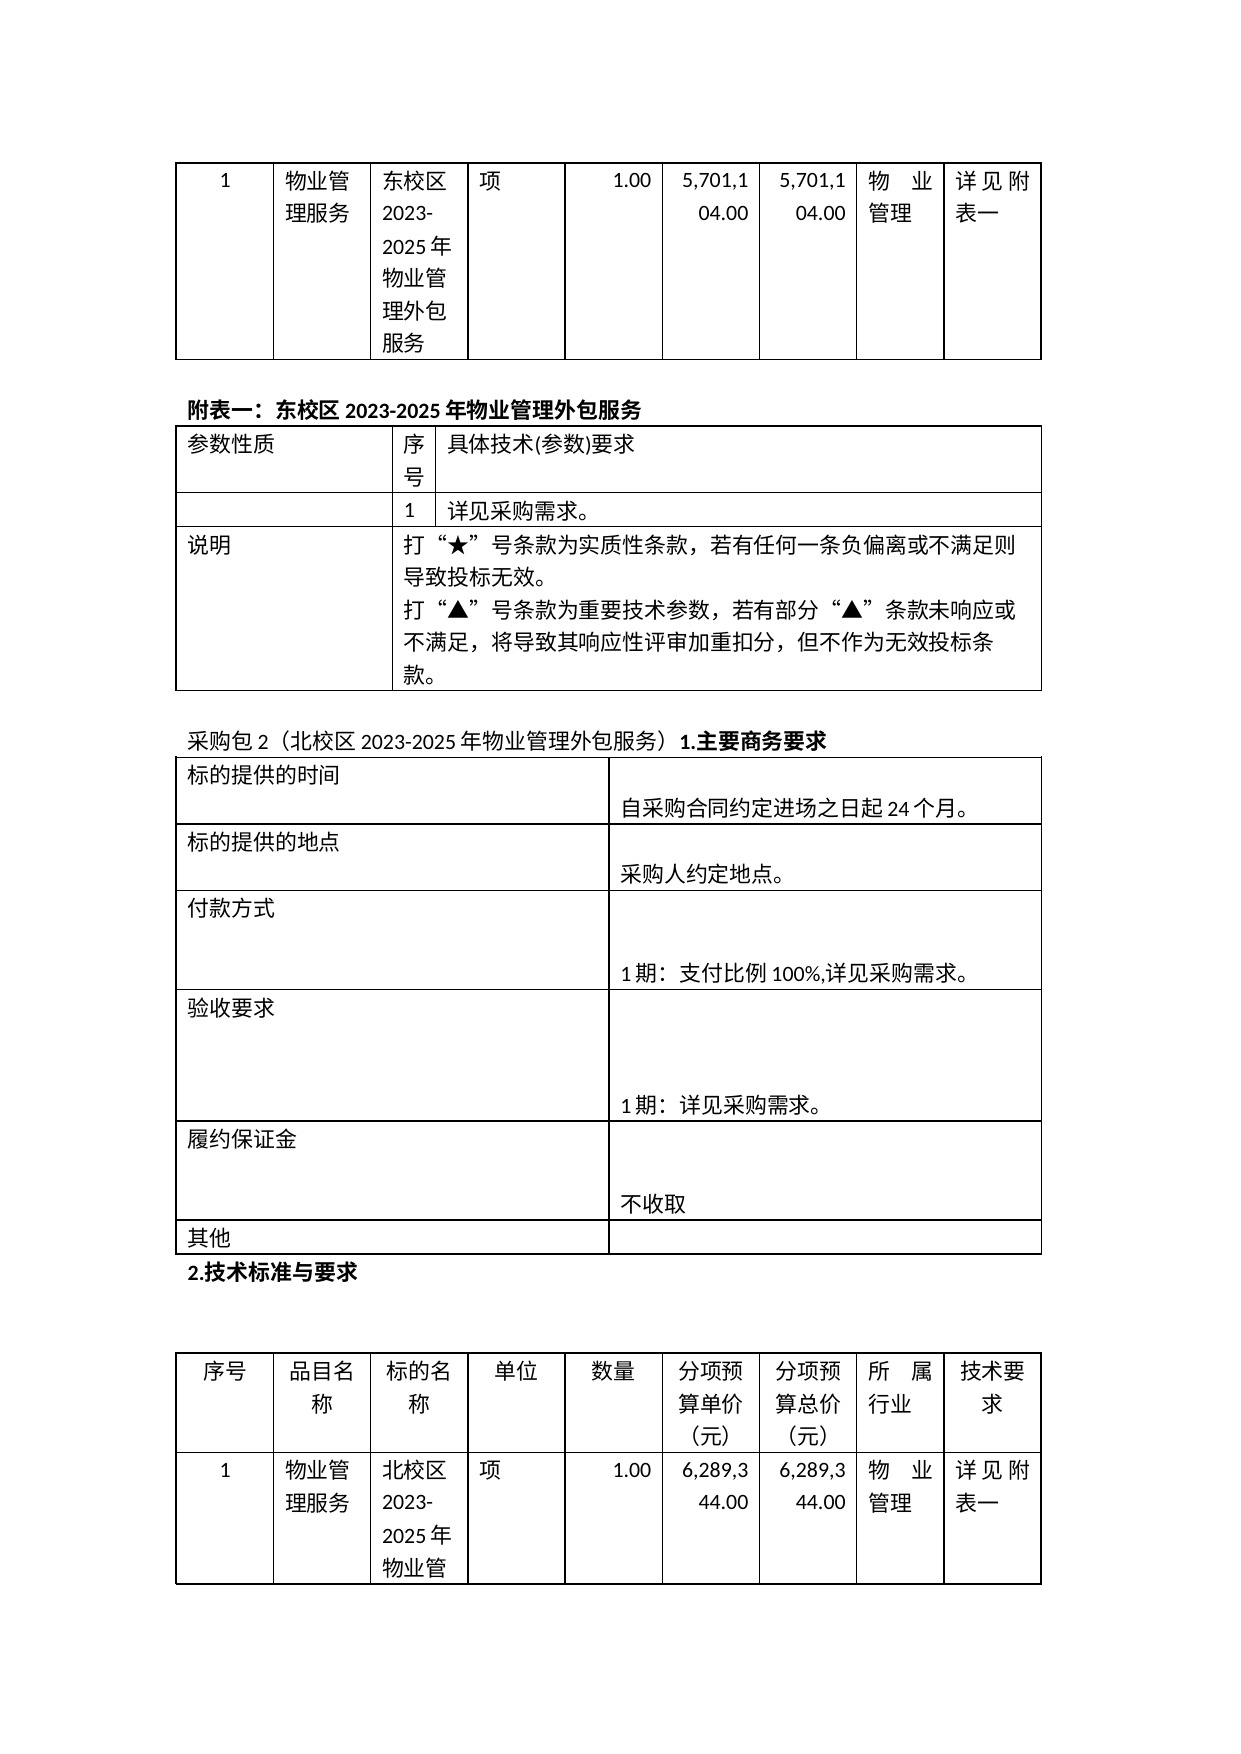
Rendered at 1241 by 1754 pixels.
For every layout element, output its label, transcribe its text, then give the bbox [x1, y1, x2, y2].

table_cell 1期：支付比例100%,详见采购需求。 [610, 891, 1041, 988]
table_cell 1 [177, 1453, 273, 1583]
table_header 技术要求 [945, 1354, 1040, 1451]
table_header 序号 [177, 1354, 273, 1451]
table_header 分项预算单价（元） [663, 1354, 759, 1451]
table_cell 1.00 [566, 1453, 662, 1583]
table_cell 6,289,344.00 [663, 1453, 759, 1583]
table_header 序号 [393, 427, 435, 492]
table_cell 5,701,104.00 [663, 164, 759, 358]
table_cell 说明 [177, 527, 392, 690]
table_cell 项 [469, 1453, 564, 1583]
table_cell 其他 [177, 1221, 608, 1253]
table_cell 采购人约定地点。 [610, 825, 1041, 889]
table_header 参数性质 [177, 427, 392, 492]
text 2.技术标准与要求 [187, 1255, 1053, 1287]
table_cell 标的提供的地点 [177, 825, 608, 889]
table_cell 1 [177, 164, 273, 358]
table_header 自采购合同约定进场之日起24个月。 [610, 758, 1041, 823]
table_cell 5,701,104.00 [760, 164, 856, 358]
table_header 标的提供的时间 [177, 758, 608, 823]
table_cell 不收取 [610, 1122, 1041, 1219]
table_header 分项预算总价（元） [760, 1354, 856, 1451]
table_cell 详见采购需求。 [436, 493, 1041, 526]
table_cell 项 [469, 164, 564, 358]
table_cell 物业管理 [857, 1453, 943, 1583]
table_cell 详见附表一 [945, 164, 1040, 358]
table_header 数量 [566, 1354, 662, 1451]
table_cell 履约保证金 [177, 1122, 608, 1219]
text 采购包2（北校区2023-2025年物业管理外包服务）1.主要商务要求 [187, 724, 1053, 756]
table_header 品目名称 [274, 1354, 370, 1451]
table_cell [177, 493, 392, 526]
table_header 所属行业 [857, 1354, 943, 1451]
table_cell 1.00 [566, 164, 662, 358]
table_cell 物业管理服务 [274, 164, 370, 358]
table_cell 打“★”号条款为实质性条款，若有任何一条负偏离或不满足则导致投标无效。 打“▲”号条款为重要技术参数，若有部分“▲”条款未响应或不满足，将导致其响应性评审加重扣分，但不作为无效投标条款。 [393, 527, 1041, 690]
table_cell 东校区2023-2025年物业管理外包服务 [371, 164, 467, 358]
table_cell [371, 1453, 467, 1583]
table_cell 验收要求 [177, 990, 608, 1120]
text 附表一：东校区2023-2025年物业管理外包服务 [187, 393, 1053, 425]
table_cell [610, 1221, 1041, 1253]
table_cell 详见附表一 [945, 1453, 1040, 1583]
table_cell 1期：详见采购需求。 [610, 990, 1041, 1120]
table_cell 物业管理服务 [274, 1453, 370, 1583]
table_header 具体技术(参数)要求 [436, 427, 1041, 492]
table_header 单位 [469, 1354, 564, 1451]
table_cell 1 [393, 493, 435, 526]
table_cell 6,289,344.00 [760, 1453, 856, 1583]
table_cell 付款方式 [177, 891, 608, 988]
table_cell 物业管理 [857, 164, 943, 358]
table_header 标的名称 [371, 1354, 467, 1451]
